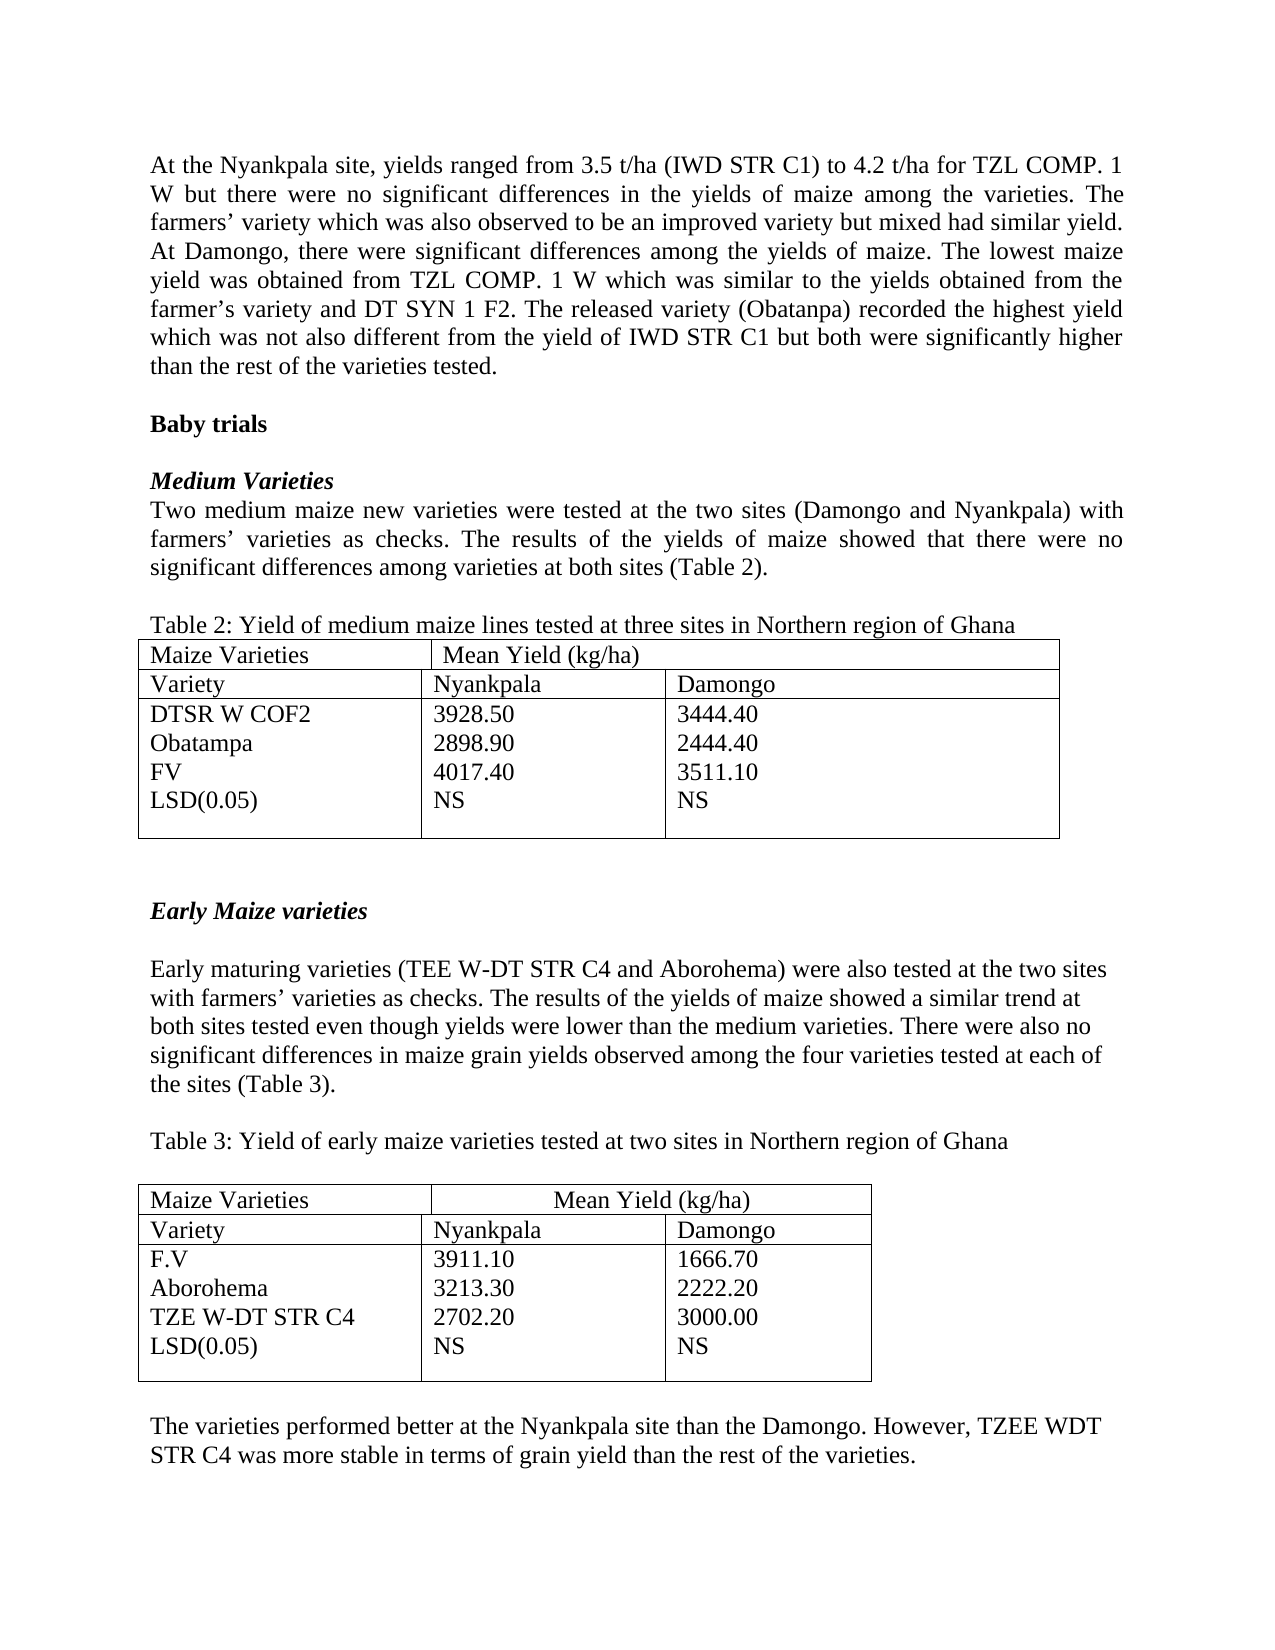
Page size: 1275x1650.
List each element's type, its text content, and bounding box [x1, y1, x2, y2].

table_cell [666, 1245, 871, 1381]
text Baby trials [150, 409, 1125, 437]
text Early Maize varieties [150, 896, 1125, 925]
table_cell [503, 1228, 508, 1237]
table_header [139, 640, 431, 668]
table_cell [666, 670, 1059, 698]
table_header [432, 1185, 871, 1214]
text At the Nyankpala site, yields ranged from 3.5 t/ha (IWD STR C1) to 4.2 t/ha for TZL COMP. 1 W but there were no significant differences in the yields of maize among the varieties. The farmers’ variety which was also observed to be an improved variety but mixed had similar yield. At Damongo, there were significant differences among the yields of maize. The lowest maize yield was obtained from TZL COMP. 1 W which was similar to the yields obtained from the farmer’s variety and DT SYN 1 F2. The released variety (Obatanpa) recorded the highest yield which was not also different from the yield of IWD STR C1 but both were significantly higher than the rest of the varieties tested. [150, 150, 1125, 380]
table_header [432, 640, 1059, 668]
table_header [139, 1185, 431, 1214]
text Two medium maize new varieties were tested at the two sites (Damongo and Nyankpala) with farmers’ varieties as checks. The results of the yields of maize showed that there were no significant differences among varieties at both sites (Table 2). [150, 495, 1125, 581]
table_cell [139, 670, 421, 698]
text The varieties performed better at the Nyankpala site than the Damongo. However, TZEE WDT STR C4 was more stable in terms of grain yield than the rest of the varieties. [150, 1411, 1125, 1468]
text Medium Varieties [150, 466, 1125, 495]
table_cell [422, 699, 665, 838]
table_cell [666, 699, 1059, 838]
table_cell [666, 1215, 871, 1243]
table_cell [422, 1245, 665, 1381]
text Early maturing varieties (TEE W-DT STR C4 and Aborohema) were also tested at the two sites with farmers’ varieties as checks. The results of the yields of maize showed a similar trend at both sites tested even though yields were lower than the medium varieties. There were also no significant differences in maize grain yields observed among the four varieties tested at each of the sites (Table 3). [150, 954, 1125, 1098]
text Table 2: Yield of medium maize lines tested at three sites in Northern region of Ghana [150, 610, 1125, 639]
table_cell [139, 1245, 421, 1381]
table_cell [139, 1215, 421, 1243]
text Table 3: Yield of early maize varieties tested at two sites in Northern region of Ghana [150, 1126, 1125, 1155]
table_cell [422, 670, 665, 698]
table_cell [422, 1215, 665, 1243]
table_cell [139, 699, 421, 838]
